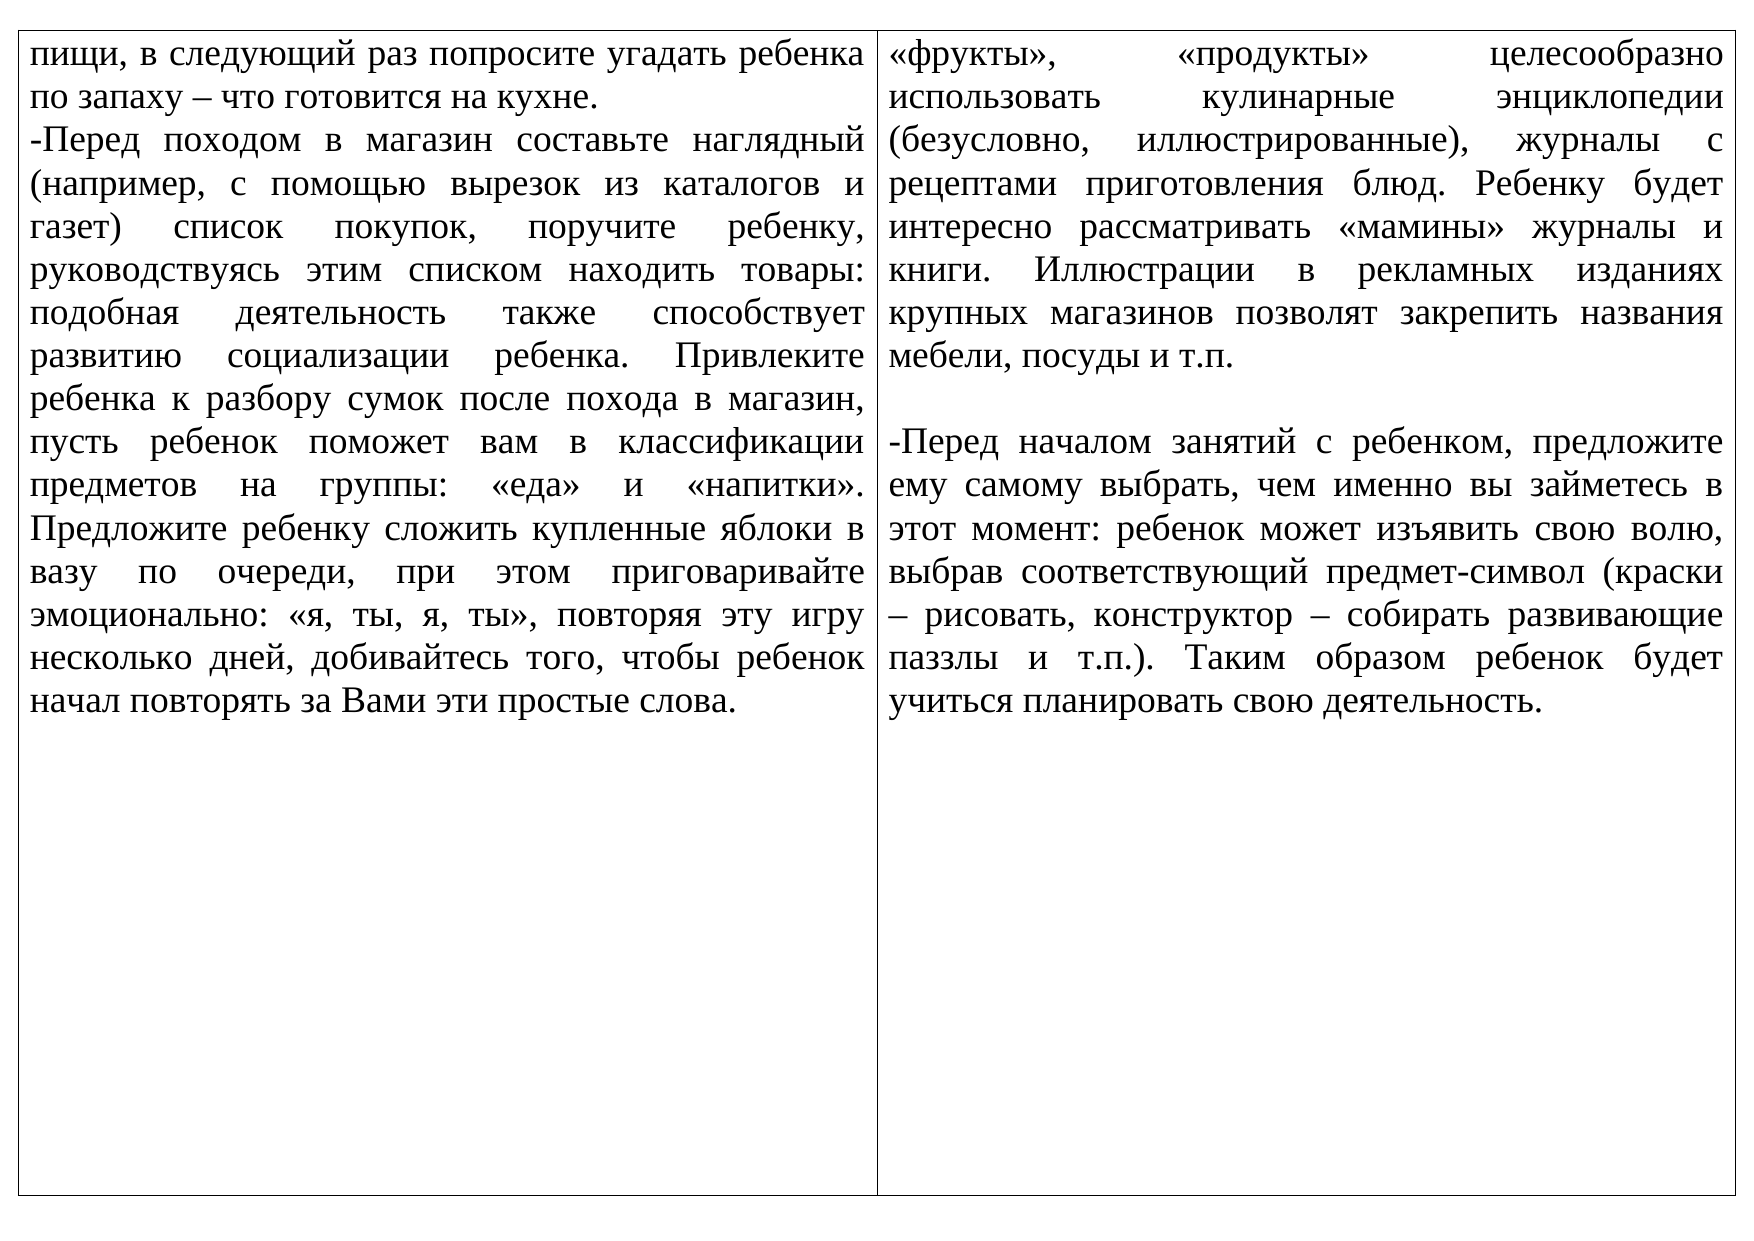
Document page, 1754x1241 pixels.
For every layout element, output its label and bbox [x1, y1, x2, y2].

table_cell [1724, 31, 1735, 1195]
table_cell [19, 31, 877, 1195]
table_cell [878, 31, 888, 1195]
